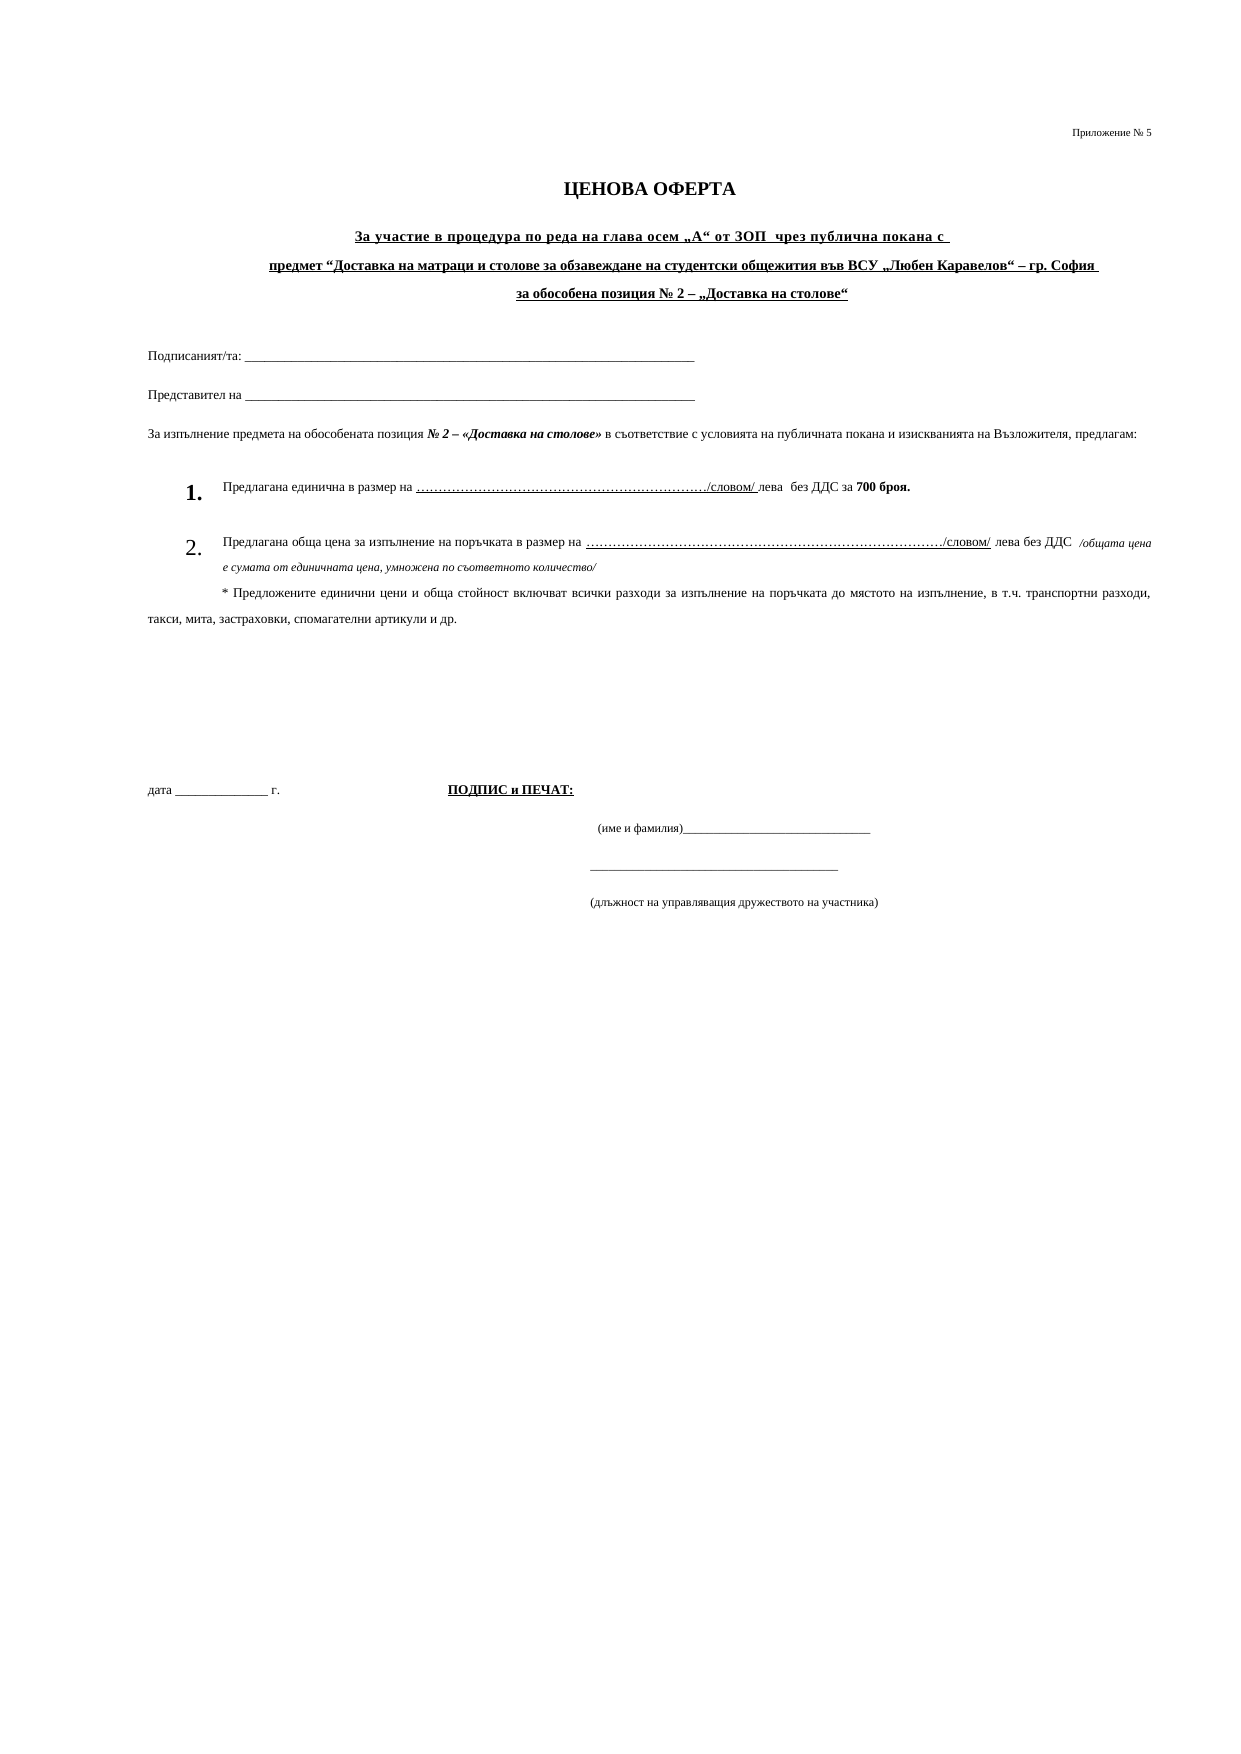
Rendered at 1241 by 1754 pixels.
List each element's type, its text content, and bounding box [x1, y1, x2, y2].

list Предлагана обща цена за изпълнение на поръчката в размер на ………………………………………………………………………/словом/ лева без ДДС /общата цена е сумата от единичната цена, умножена по съответното количество/ [185, 534, 1152, 584]
text за обособена позиция № 2 – „Доставка на столове“ [148, 285, 1152, 314]
text Подписаният/та: ____________________________________________________________________ [148, 348, 1152, 374]
text Приложение № 5 [148, 127, 1152, 148]
text дата ______________ г. ПОДПИС и ПЕЧАТ: [148, 782, 1152, 808]
text Представител на ____________________________________________________________________ [148, 387, 1152, 413]
text ЦЕНОВА ОФЕРТА [148, 177, 1152, 215]
text (длъжност на управляващия дружеството на участника) [590, 895, 1152, 919]
text _________________________________________ [590, 858, 1152, 882]
text предмет “Доставка на матраци и столове за обзавеждане на студентски общежития във ВСУ „Любен Каравелов“ – гр. София [148, 257, 1152, 285]
text За участие в процедура по реда на глава осем „А“ от ЗОП чрез публична покана с [148, 228, 1152, 257]
text За изпълнение предмета на обособената позиция № 2 – «Доставка на столове» в съответствие с условията на публичната покана и изискванията на Възложителя, предлагам: [148, 427, 1152, 453]
text * Предложените единични цени и обща стойност включват всички разходи за изпълнение на поръчката до мястото на изпълнение, в т.ч. транспортни разходи, такси, мита, застраховки, спомагателни артикули и др. [148, 584, 1152, 637]
text (име и фамилия)_______________________________ [148, 822, 1152, 846]
list Предлагана единична в размер на …………………………………………………………/словом/ лева без ДДС за 700 броя. [185, 478, 1152, 505]
